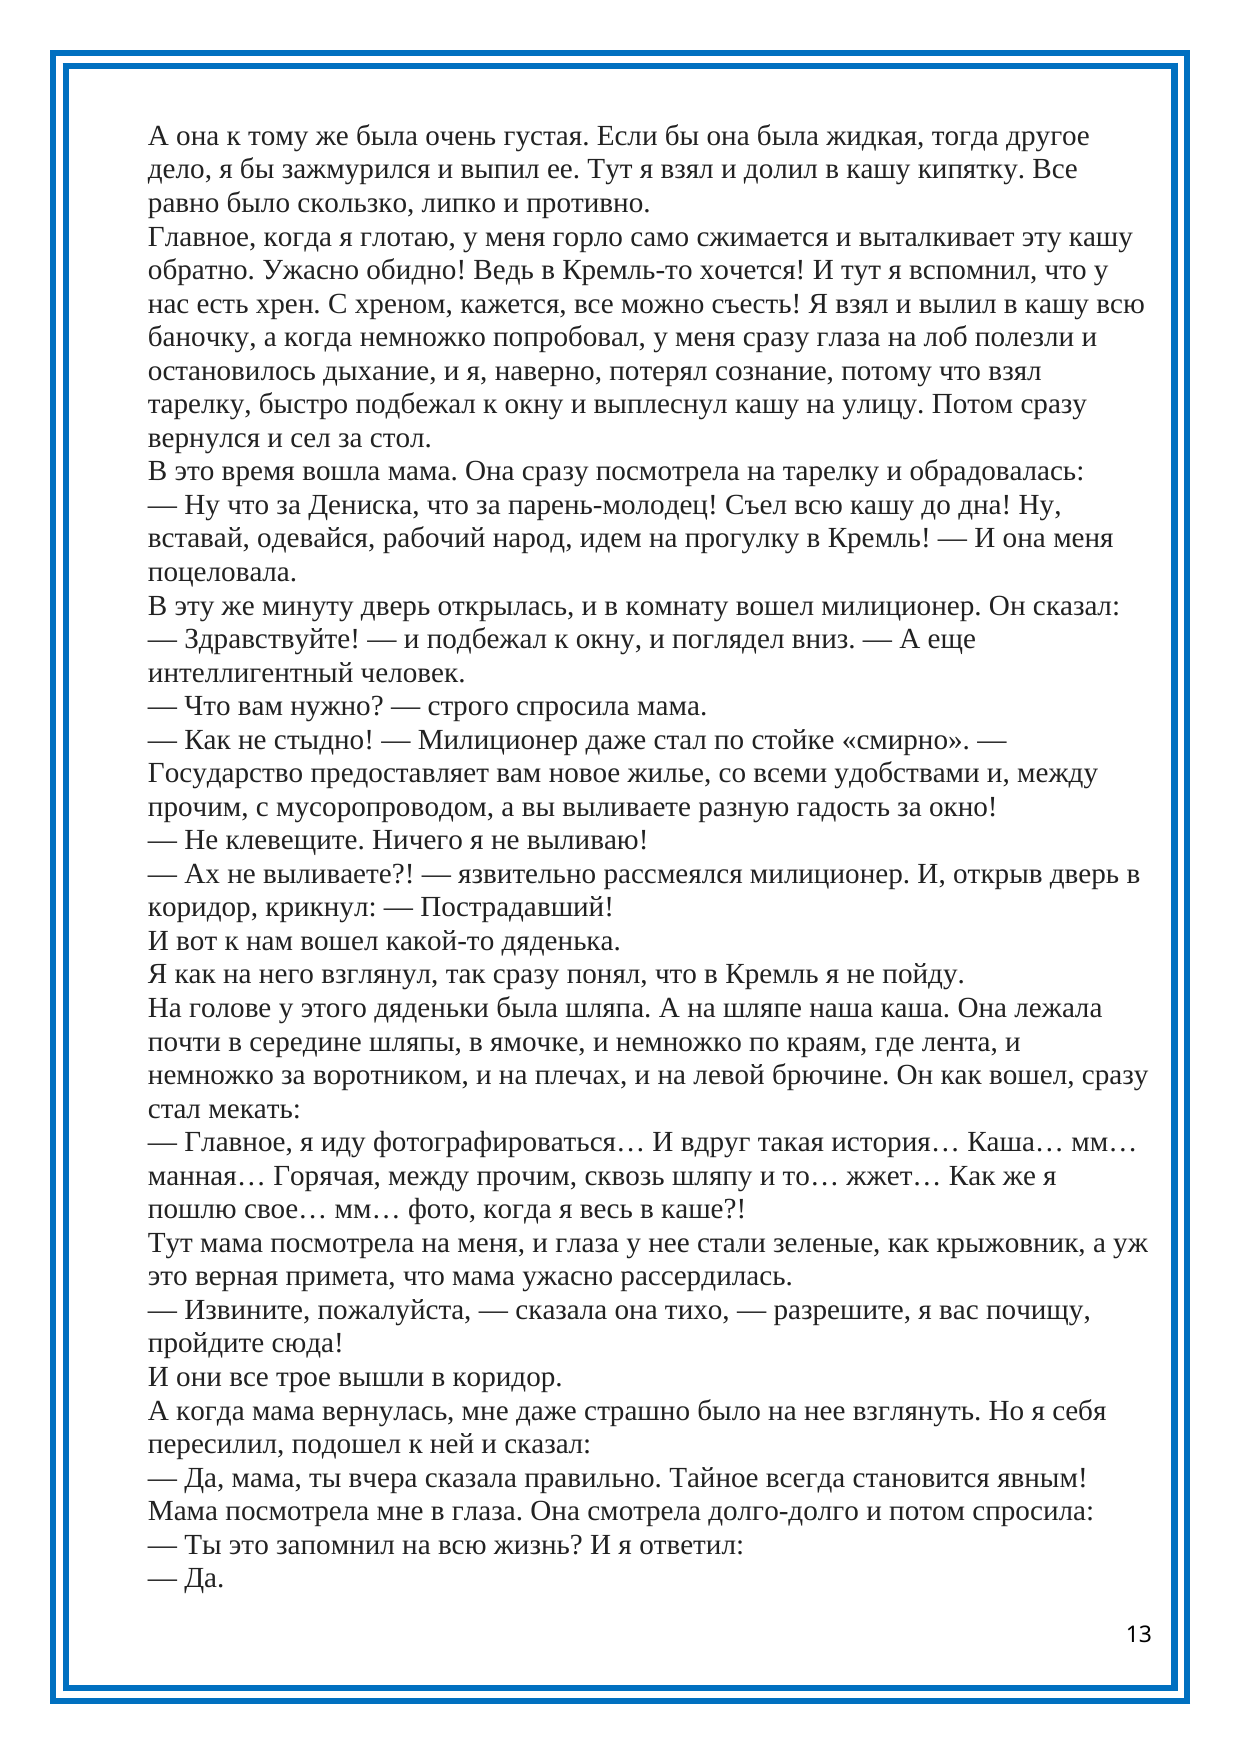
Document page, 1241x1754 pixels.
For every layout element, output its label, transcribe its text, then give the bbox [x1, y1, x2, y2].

text Я как на него взглянул, так сразу понял, что в Кремль я не пойду. [148, 957, 1152, 990]
text И вот к нам вошел какой-то дяденька. [148, 923, 1152, 957]
text Мама посмотрела мне в глаза. Она смотрела долго-долго и потом спросила: [148, 1493, 1152, 1527]
text Главное, когда я глотаю, у меня горло само сжимается и выталкивает эту кашу обратно. Ужасно обидно! Ведь в Кремль-то хочется! И тут я вспомнил, что у нас есть хрен. С хреном, кажется, все можно съесть! Я взял и вылил в кашу всю баночку, а когда немножко попробовал, у меня сразу глаза на лоб полезли и остановилось дыхание, и я, наверно, потерял сознание, потому что взял тарелку, быстро подбежал к окну и выплеснул кашу на улицу. Потом сразу вернулся и сел за стол. [148, 219, 1152, 453]
text — Извините, пожалуйста, — сказала она тихо, — разрешите, я вас почищу, пройдите сюда! [148, 1292, 1152, 1359]
text А когда мама вернулась, мне даже страшно было на нее взглянуть. Но я себя пересилил, подошел к ней и сказал: [148, 1393, 1152, 1460]
text На голове у этого дяденьки была шляпа. А на шляпе наша каша. Она лежала почти в середине шляпы, в ямочке, и немножко по краям, где лента, и немножко за воротником, и на плечах, и на левой брючине. Он как вошел, сразу стал мекать: [148, 990, 1152, 1124]
text И они все трое вышли в коридор. [148, 1359, 1152, 1393]
text — Здравствуйте! — и подбежал к окну, и поглядел вниз. — А еще интеллигентный человек. [148, 621, 1152, 688]
text — Как не стыдно! — Милиционер даже стал по стойке «смирно». — Государство предоставляет вам новое жилье, со всеми удобствами и, между прочим, с мусоропроводом, а вы выливаете разную гадость за окно! [148, 722, 1152, 822]
text А она к тому же была очень густая. Если бы она была жидкая, тогда другое дело, я бы зажмурился и выпил ее. Тут я взял и долил в кашу кипятку. Все равно было скользко, липко и противно. [148, 118, 1152, 219]
text — Ну что за Дениска, что за парень-молодец! Съел всю кашу до дна! Ну, вставай, одевайся, рабочий народ, идем на прогулку в Кремль! — И она меня поцеловала. [148, 487, 1152, 588]
text — Да, мама, ты вчера сказала правильно. Тайное всегда становится явным! [148, 1460, 1152, 1493]
text — Ты это запомнил на всю жизнь? И я ответил: [148, 1527, 1152, 1560]
text — Не клевещите. Ничего я не выливаю! [148, 822, 1152, 856]
text В эту же минуту дверь открылась, и в комнату вошел милиционер. Он сказал: [148, 588, 1152, 621]
text В это время вошла мама. Она сразу посмотрела на тарелку и обрадовалась: [148, 453, 1152, 487]
text — Да. [148, 1560, 1152, 1594]
text — Что вам нужно? — строго спросила мама. [148, 688, 1152, 722]
text — Главное, я иду фотографироваться… И вдруг такая история… Каша… мм… манная… Горячая, между прочим, сквозь шляпу и то… жжет… Как же я пошлю свое… мм… фото, когда я весь в каше?! [148, 1124, 1152, 1225]
text Тут мама посмотрела на меня, и глаза у нее стали зеленые, как крыжовник, а уж это верная примета, что мама ужасно рассердилась. [148, 1225, 1152, 1292]
text — Ах не выливаете?! — язвительно рассмеялся милиционер. И, открыв дверь в коридор, крикнул: — Пострадавший! [148, 856, 1152, 923]
